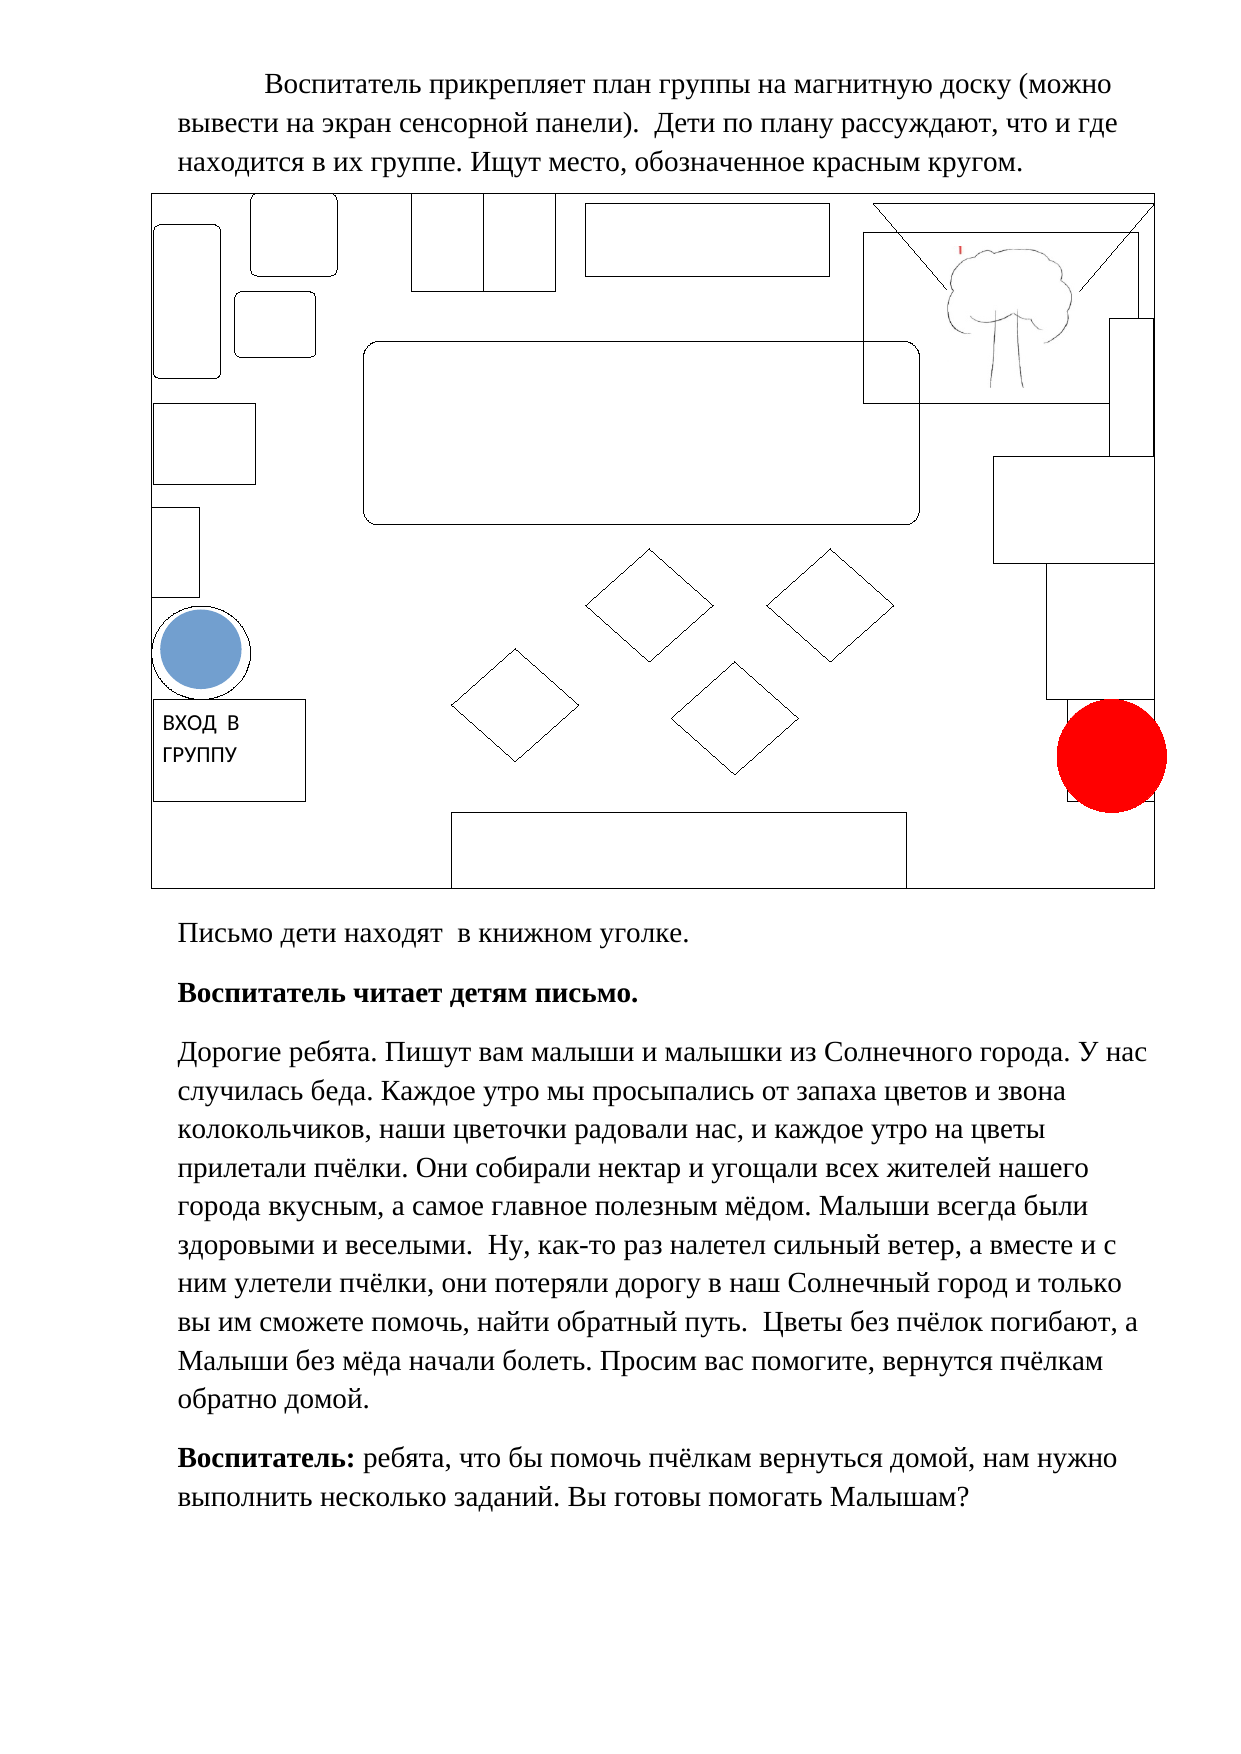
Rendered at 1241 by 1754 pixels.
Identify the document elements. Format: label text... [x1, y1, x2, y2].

picture [946, 246, 1080, 388]
text Воспитатель прикрепляет план группы на магнитную доску (можно вывести на экран сенсорной панели). Дети по плану рассуждают, что и где находится в их группе. Ищут место, обозначенное красным кругом. [177, 44, 1152, 177]
text Воспитатель: ребята, что бы помочь пчёлкам вернуться домой, нам нужно выполнить несколько заданий. Вы готовы помогать Малышам? [177, 1441, 1152, 1513]
table_header [864, 233, 1138, 403]
text Воспитатель читает детям письмо. [177, 975, 1152, 1008]
text Письмо дети находят в книжном уголке. [177, 916, 1152, 949]
text Дорогие ребята. Пишут вам малыши и малышки из Солнечного города. У нас случилась беда. Каждое утро мы просыпались от запаха цветов и звона колокольчиков, наши цветочки радовали нас, и каждое утро на цветы прилетали пчёлки. Они собирали нектар и угощали всех жителей нашего города вкусным, а самое главное полезным мёдом. Малыши всегда были здоровыми и веселыми. Ну, как-то раз налетел сильный ветер, а вместе и с ним улетели пчёлки, они потеряли дорогу в наш Солнечный город и только вы им сможете помочь, найти обратный путь. Цветы без пчёлок погибают, а Малыши без мёда начали болеть. Просим вас помогите, вернутся пчёлкам обратно домой. [177, 1034, 1152, 1415]
